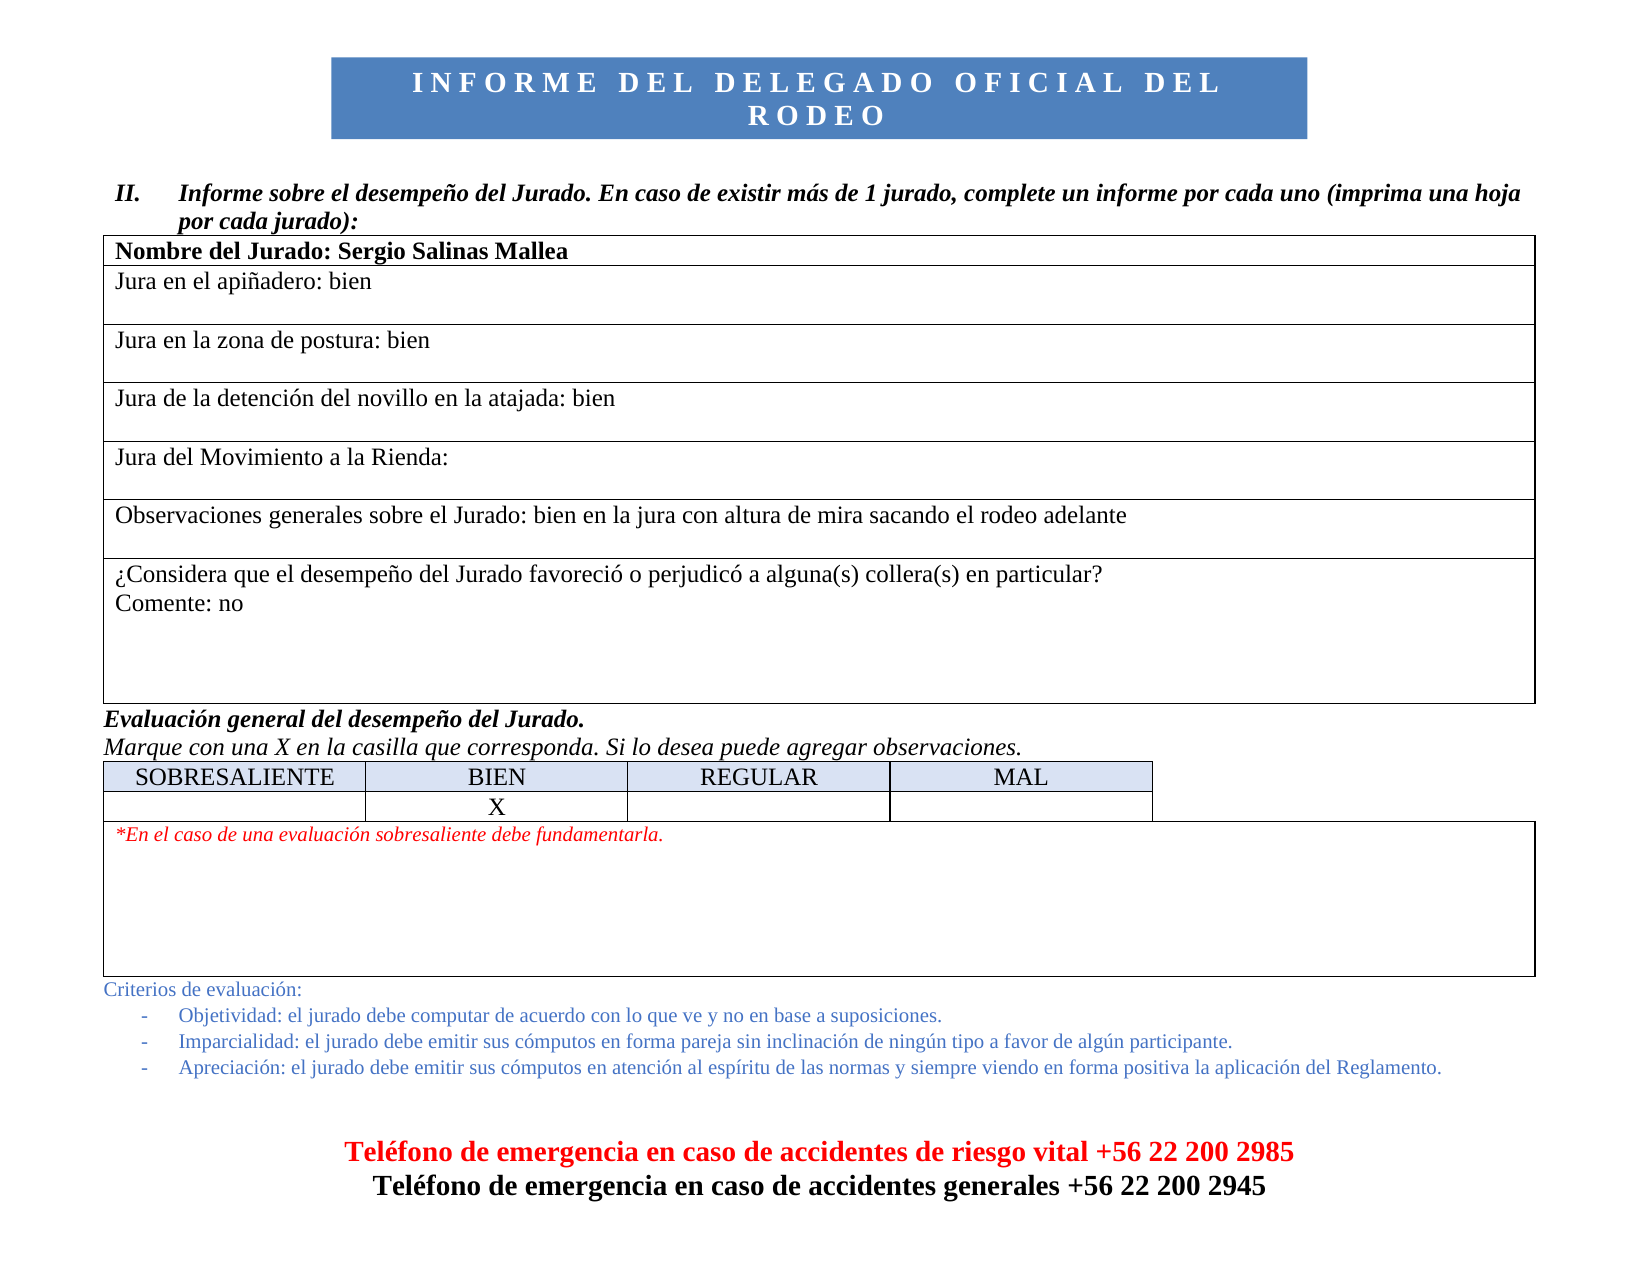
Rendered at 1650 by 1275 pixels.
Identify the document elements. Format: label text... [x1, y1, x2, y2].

table_cell Jura en el apiñadero: bien [104, 266, 1534, 324]
table_cell Jura del Movimiento a la Rienda: [104, 442, 1534, 499]
table_cell [628, 792, 889, 821]
table_header SOBRESALIENTE [104, 762, 365, 791]
table_cell Jura en la zona de postura: bien [104, 325, 1534, 382]
list Imparcialidad: el jurado debe emitir sus cómputos en forma pareja sin inclinación de ningún tipo a favor de algún participante. [141, 1029, 1536, 1053]
text Evaluación general del desempeño del Jurado. [103, 704, 1536, 732]
text Criterios de evaluación: [103, 977, 1536, 1001]
table_cell [891, 792, 1152, 821]
list Objetividad: el jurado debe computar de acuerdo con lo que ve y no en base a suposiciones. [141, 1003, 1536, 1027]
list Informe sobre el desempeño del Jurado. En caso de existir más de 1 jurado, complete un informe por cada uno (imprima una hoja por cada jurado): [141, 178, 1536, 235]
list Apreciación: el jurado debe emitir sus cómputos en atención al espíritu de las normas y siempre viendo en forma positiva la aplicación del Reglamento. [141, 1055, 1536, 1079]
table_cell ¿Considera que el desempeño del Jurado favoreció o perjudicó a alguna(s) collera(s) en particular? Comente: no [104, 559, 1534, 703]
table_cell [104, 792, 365, 821]
table_header BIEN [366, 762, 627, 791]
table_cell X [366, 792, 627, 821]
text Marque con una X en la casilla que corresponda. Si lo desea puede agregar observaciones. [103, 732, 1536, 761]
table_cell *En el caso de una evaluación sobresaliente debe fundamentarla. [104, 822, 1534, 976]
table_cell Jura de la detención del novillo en la atajada: bien [104, 383, 1534, 441]
table_header MAL [891, 762, 1152, 791]
table_header REGULAR [628, 762, 889, 791]
table_header Nombre del Jurado: Sergio Salinas Mallea [104, 236, 1534, 265]
table_cell Observaciones generales sobre el Jurado: bien en la jura con altura de mira sacando el rodeo adelante [104, 500, 1534, 558]
